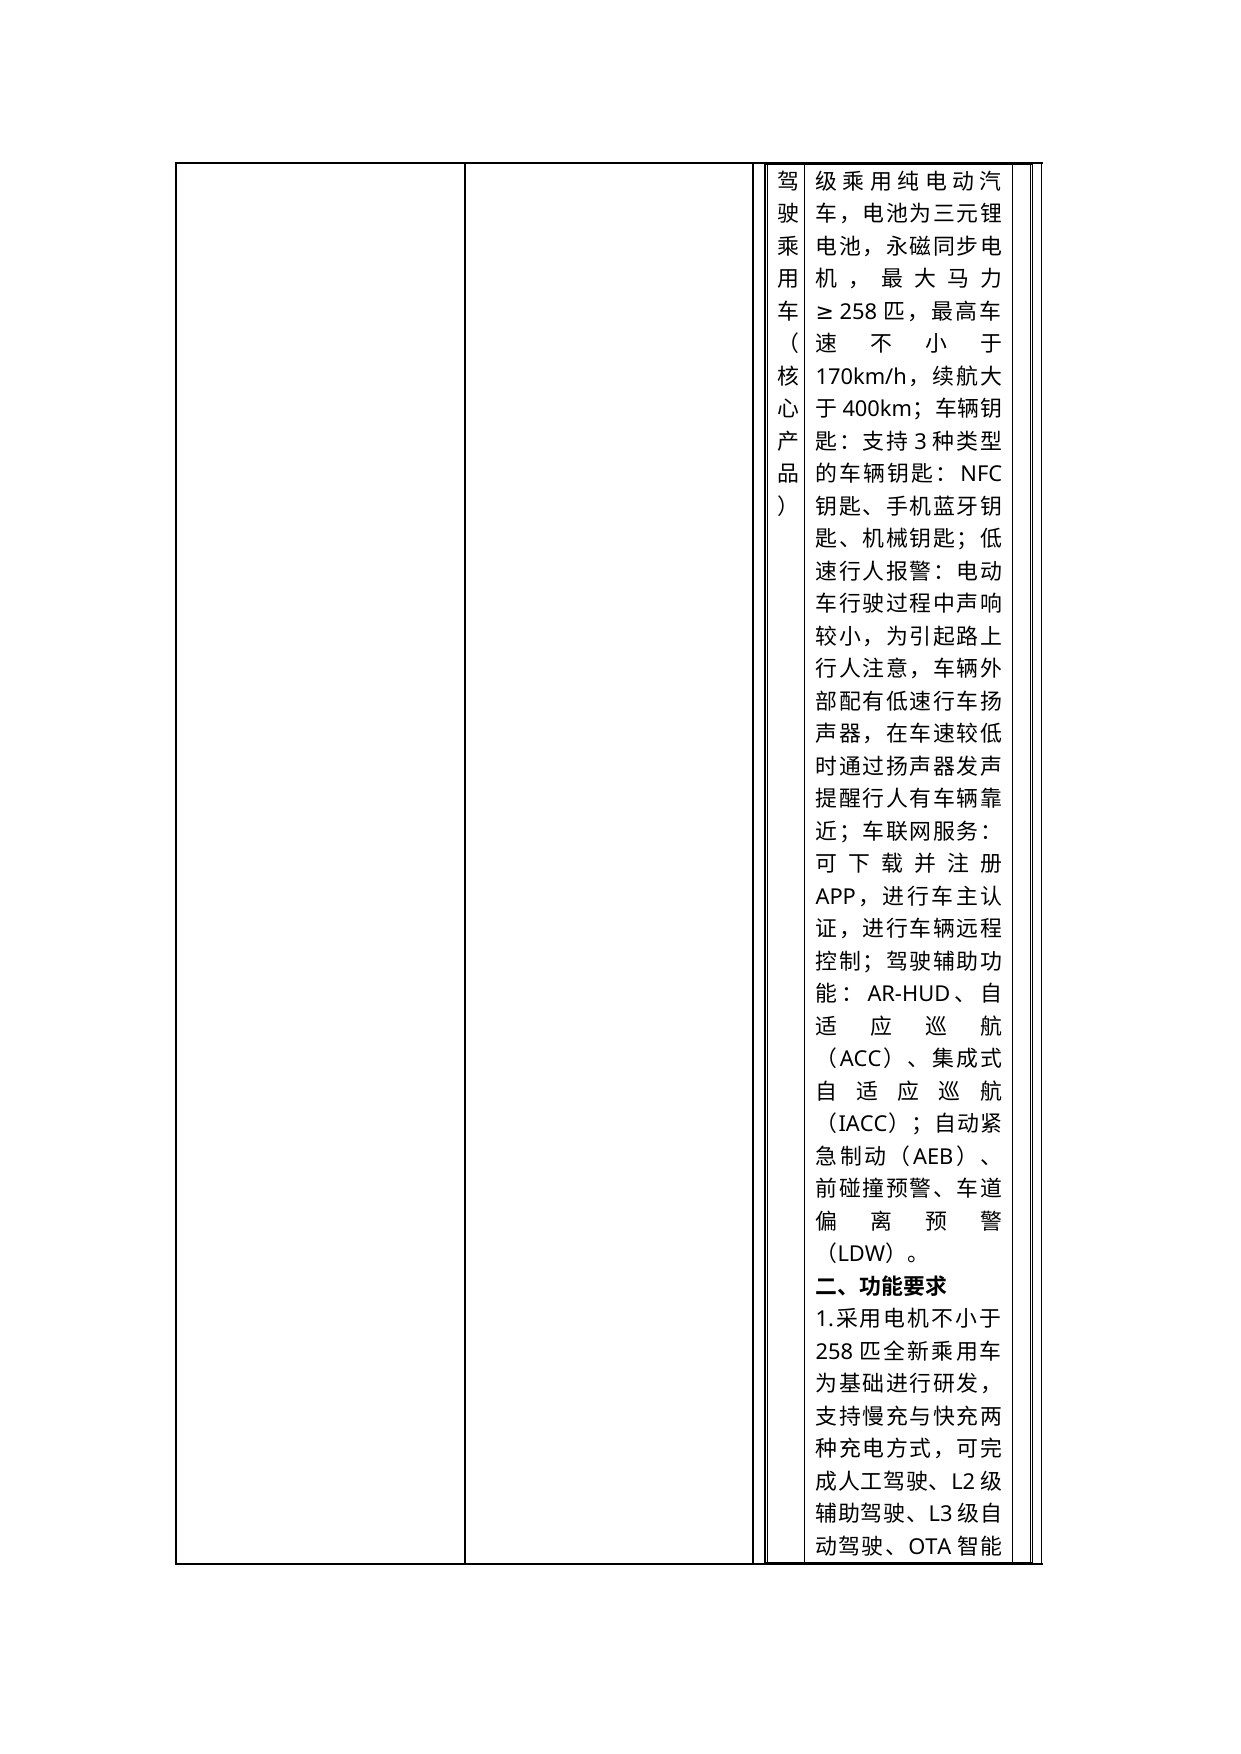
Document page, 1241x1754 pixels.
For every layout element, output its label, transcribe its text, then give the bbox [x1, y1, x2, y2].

table_cell 1 [177, 164, 464, 1563]
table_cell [768, 165, 804, 1562]
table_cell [1013, 165, 1030, 1562]
table_cell [466, 164, 752, 1563]
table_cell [805, 165, 1012, 1562]
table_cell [754, 164, 764, 1563]
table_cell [1033, 164, 1041, 1563]
